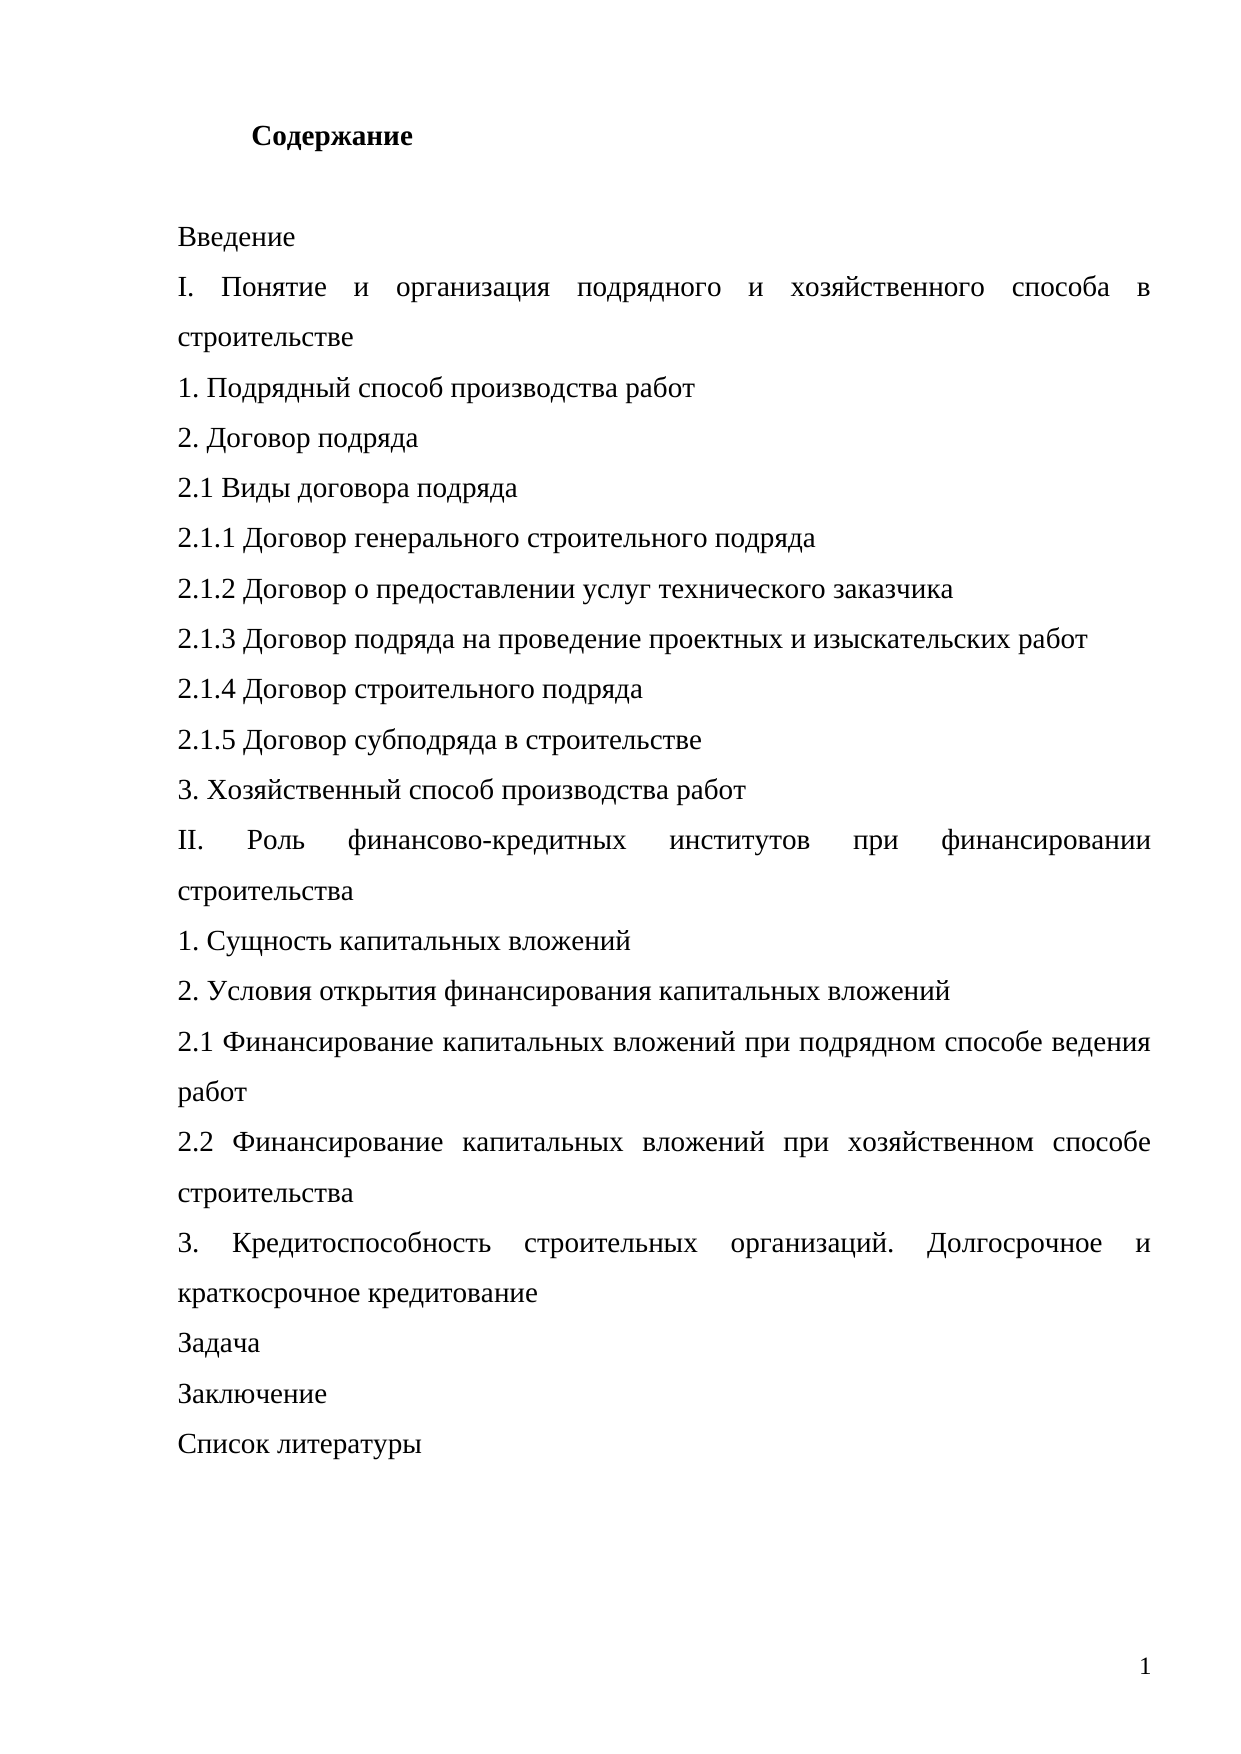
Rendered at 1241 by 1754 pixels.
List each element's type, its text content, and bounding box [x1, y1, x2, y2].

text 2.1.2 Договор о предоставлении услуг технического заказчика [177, 571, 1152, 604]
text 1. Сущность капитальных вложений [177, 923, 1152, 957]
text Задача [177, 1326, 1152, 1359]
text Заключение [177, 1376, 1152, 1409]
text 2. Условия открытия финансирования капитальных вложений [177, 973, 1152, 1007]
text Введение [177, 219, 1152, 252]
text 2.1 Финансирование капитальных вложений при подрядном способе ведения работ [177, 1024, 1152, 1108]
text 2.1.3 Договор подряда на проведение проектных и изыскательских работ [177, 621, 1152, 655]
text 1. Подрядный способ производства работ [177, 370, 1152, 403]
text 3. Хозяйственный способ производства работ [177, 772, 1152, 806]
text Понятие и организация подрядного и хозяйственного способа в строительстве [177, 269, 1152, 353]
text 2.1.5 Договор субподряда в строительстве [177, 722, 1152, 755]
text II. Роль финансово-кредитных институтов при финансировании строительства [177, 822, 1152, 906]
text 3. Кредитоспособность строительных организаций. Долгосрочное и краткосрочное кредитование [177, 1225, 1152, 1309]
text 2. Договор подряда [177, 420, 1152, 453]
text 2.1 Виды договора подряда [177, 470, 1152, 504]
text 2.1.4 Договор строительного подряда [177, 672, 1152, 705]
text Список литературы [177, 1426, 1152, 1460]
text Содержание [177, 118, 1152, 152]
text 2.2 Финансирование капитальных вложений при хозяйственном способе строительства [177, 1124, 1152, 1208]
text 2.1.1 Договор генерального строительного подряда [177, 521, 1152, 554]
